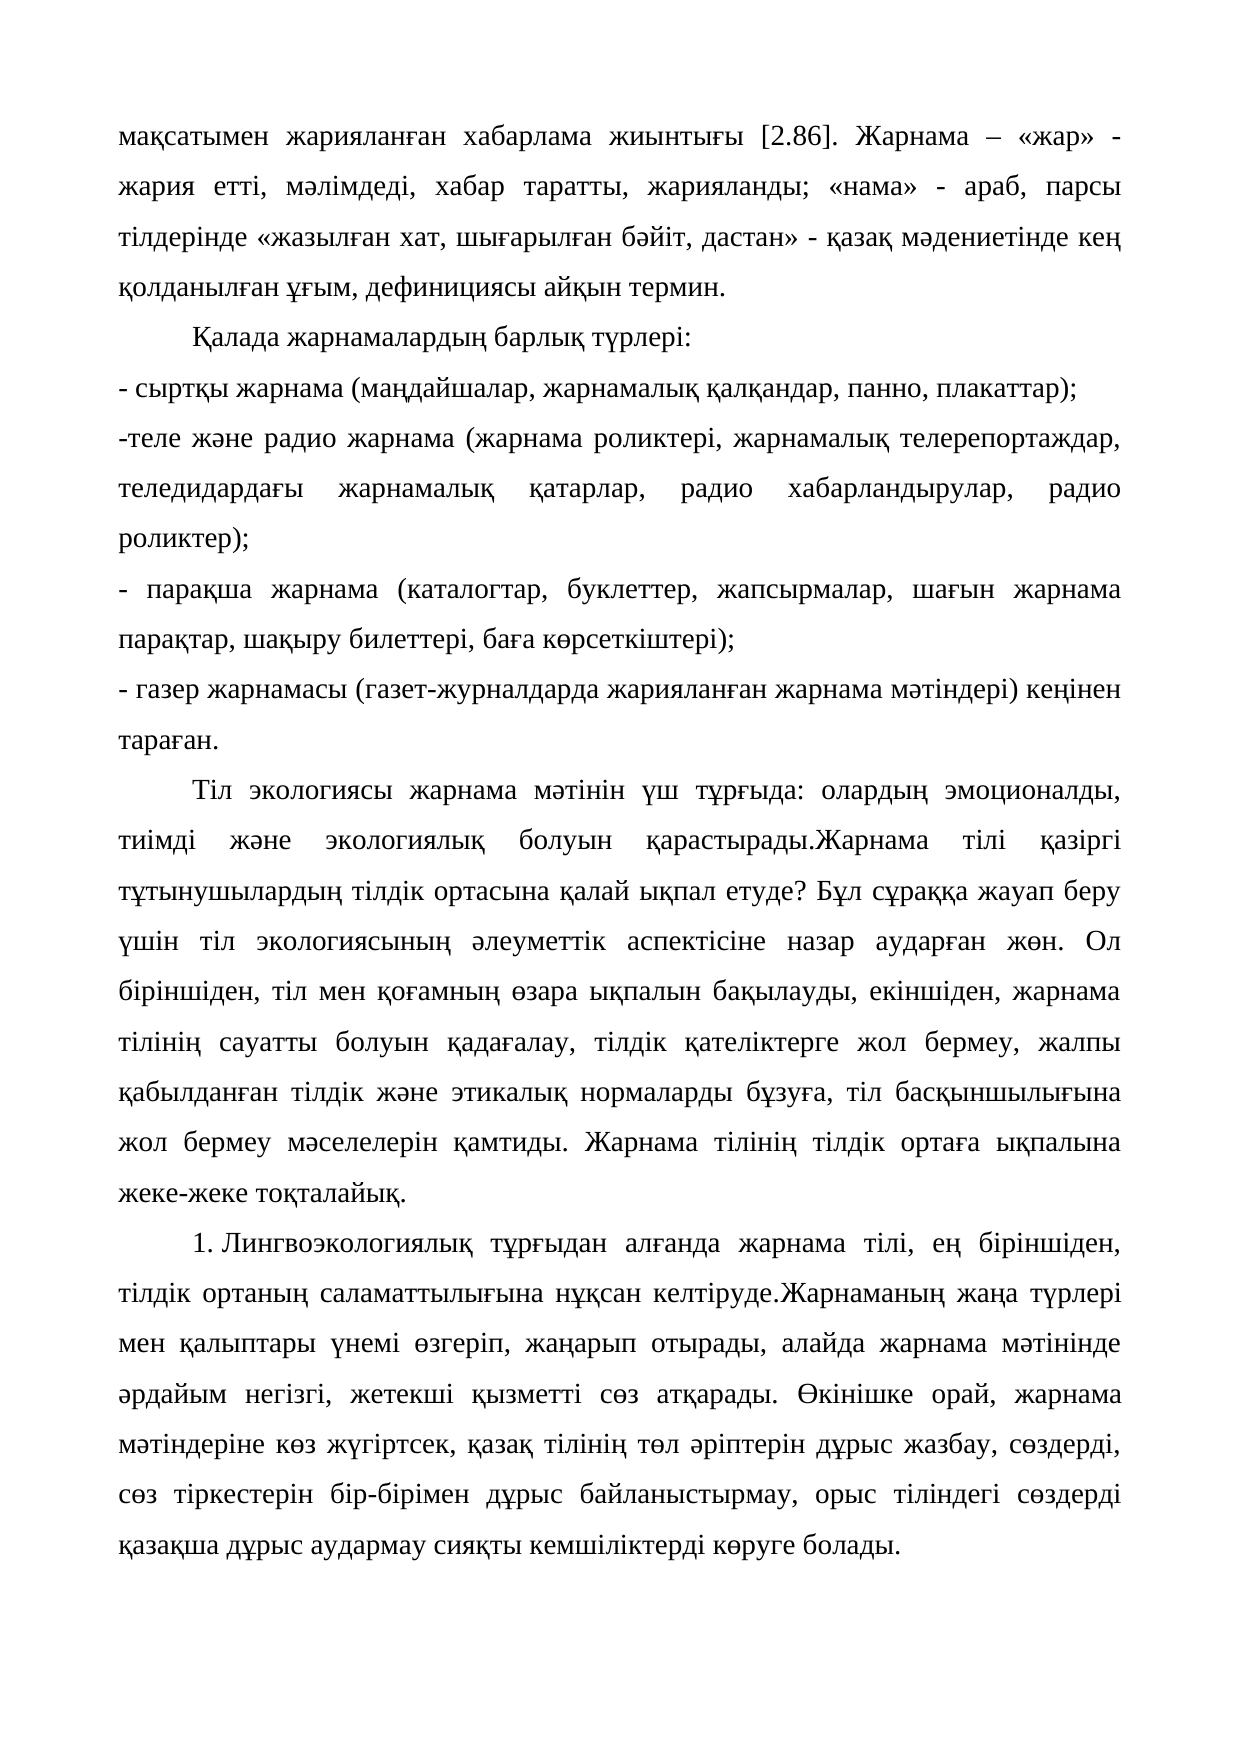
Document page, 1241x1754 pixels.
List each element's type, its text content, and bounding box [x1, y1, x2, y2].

text -теле және радио жарнама (жарнама роликтері, жарнамалық телерепортаждар, теледидардағы жарнамалық қатарлар, радио хабарландырулар, радио роликтер); [118, 420, 1122, 554]
text - газер жарнамасы (газет-журналдарда жарияланған жарнама мәтіндері) кеңінен тараған. [118, 672, 1122, 755]
list Лингвоэкологиялық тұрғыдан алғанда жарнама тілі, ең біріншіден, тілдік ортаның саламаттылығына нұқсан келтіруде.Жарнаманың жаңа түрлері мен қалыптары үнемі өзгеріп, жаңарып отырады, алайда жарнама мәтінінде әрдайым негізгі, жетекші қызметті сөз атқарады. Өкінішке орай, жарнама мәтіндеріне көз жүгіртсек, қазақ тілінің төл әріптерін дұрыс жазбау, сөздерді, сөз тіркестерін бір-бірімен дұрыс байланыстырмау, орыс тіліндегі сөздерді қазақша дұрыс аудармау сияқты кемшіліктерді көруге болады. [118, 1225, 1122, 1560]
text Тіл экологиясы жарнама мәтінін үш тұрғыда: олардың эмоционалды, тиімді және экологиялық болуын қарастырады.Жарнама тілі қазіргі тұтынушылардың тілдік ортасына қалай ықпал етуде? Бұл сұраққа жауап беру үшін тіл экологиясының әлеуметтік аспектісіне назар аударған жөн. Ол біріншіден, тіл мен қоғамның өзара ықпалын бақылауды, екіншіден, жарнама тілінің сауатты болуын қадағалау, тілдік қателіктерге жол бермеу, жалпы қабылданған тілдік және этикалық нормаларды бұзуға, тіл басқыншылығына жол бермеу мәселелерін қамтиды. Жарнама тілінің тілдік ортаға ықпалына жеке-жеке тоқталайық. [118, 772, 1122, 1208]
text Қалада жарнамалардың барлық түрлері: [118, 319, 1122, 353]
text - сыртқы жарнама (маңдайшалар, жарнамалық қалқандар, панно, плакаттар); [118, 370, 1122, 403]
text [118, 118, 1122, 303]
text - парақша жарнама (каталогтар, буклеттер, жапсырмалар, шағын жарнама парақтар, шақыру билеттері, баға көрсеткіштері); [118, 571, 1122, 655]
